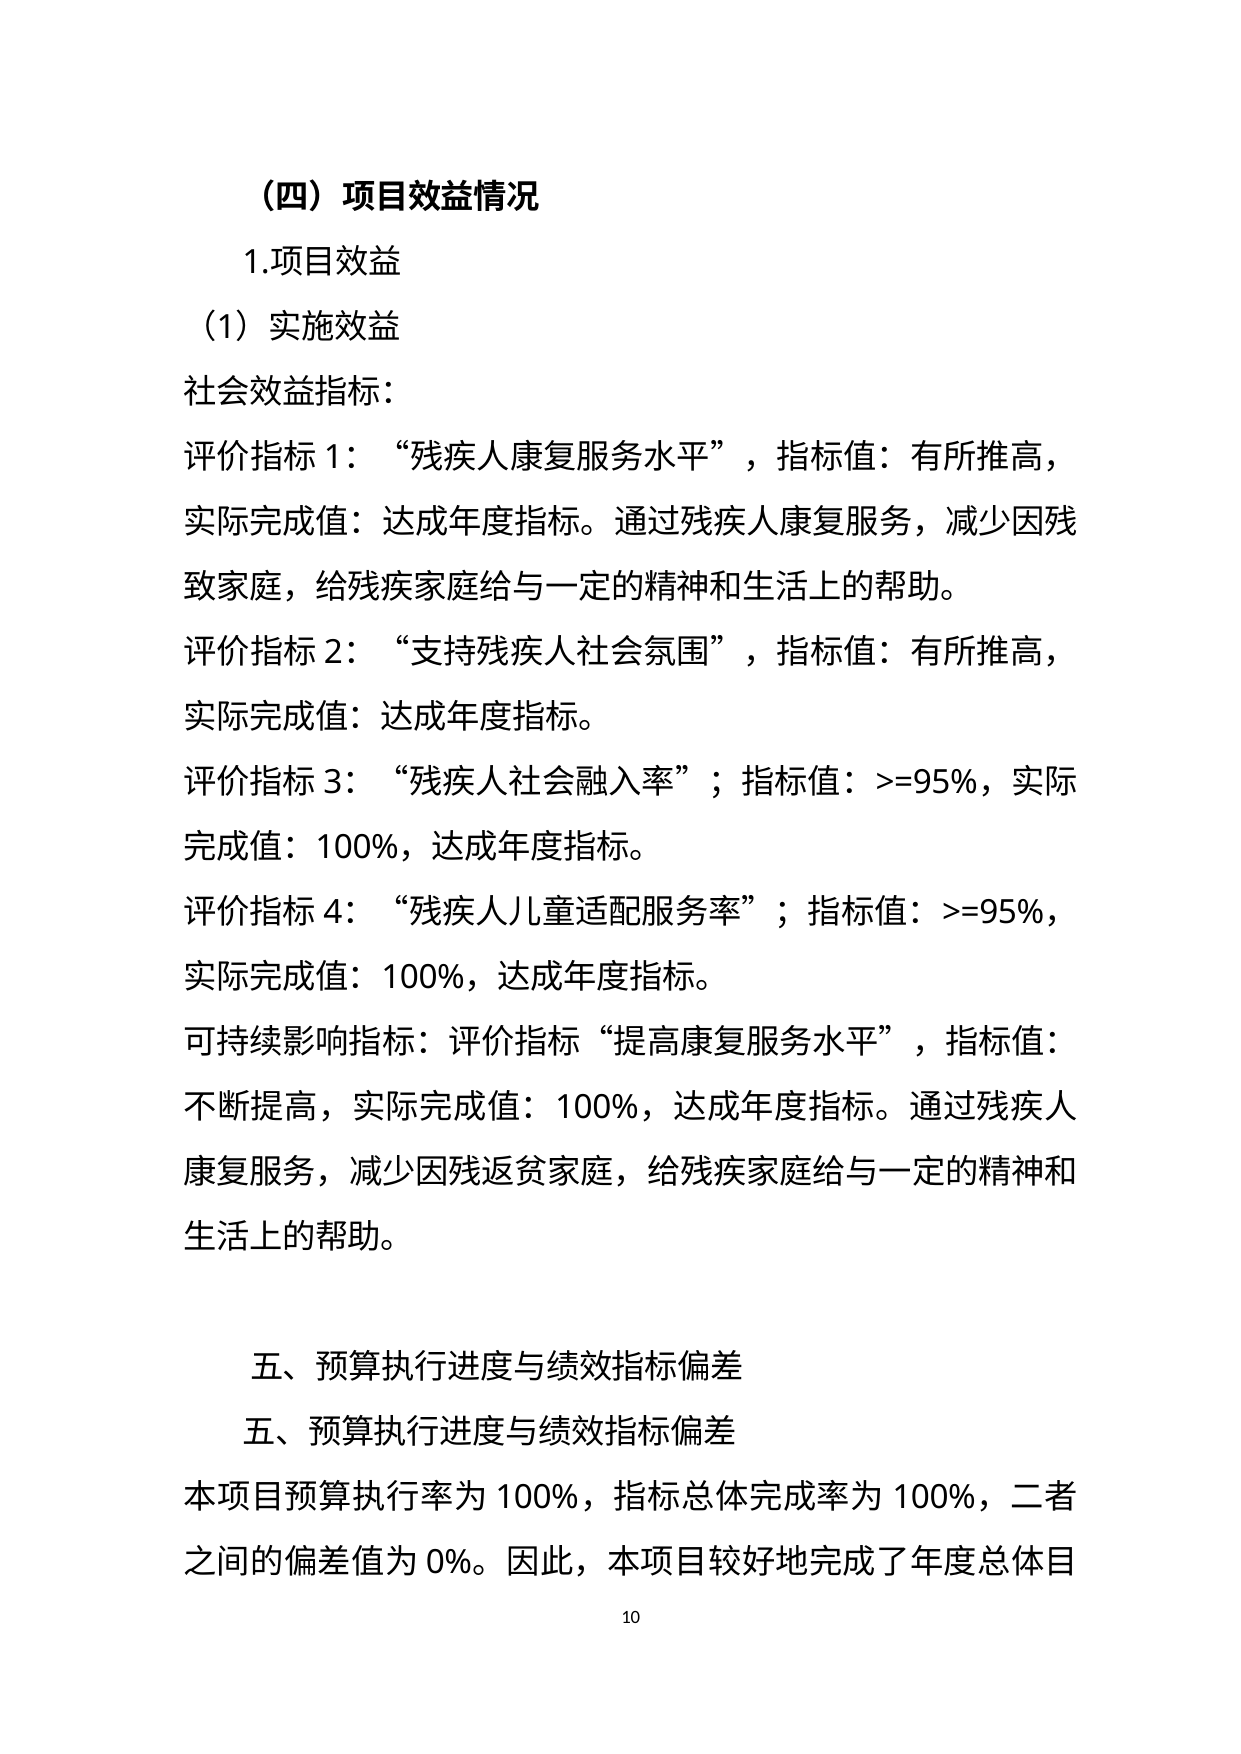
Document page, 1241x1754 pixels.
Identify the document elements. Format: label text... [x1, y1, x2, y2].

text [183, 1397, 1078, 1592]
text （四）项目效益情况 [183, 162, 1078, 227]
text 1.项目效益 （1）实施效益 社会效益指标： 评价指标1：“残疾人康复服务水平”，指标值：有所推高，实际完成值：达成年度指标。通过残疾人康复服务，减少因残致家庭，给残疾家庭给与一定的精神和生活上的帮助。 评价指标2：“支持残疾人社会氛围”，指标值：有所推高，实际完成值：达成年度指标。 评价指标3：“残疾人社会融入率”；指标值：>=95%，实际完成值：100%，达成年度指标。 评价指标4：“残疾人儿童适配服务率”；指标值：>=95%，实际完成值：100%，达成年度指标。 可持续影响指标：评价指标“提高康复服务水平”，指标值：不断提高，实际完成值：100%，达成年度指标。通过残疾人康复服务，减少因残返贫家庭，给残疾家庭给与一定的精神和生活上的帮助。 [183, 227, 1078, 1267]
text 五、预算执行进度与绩效指标偏差 [183, 1332, 1078, 1397]
